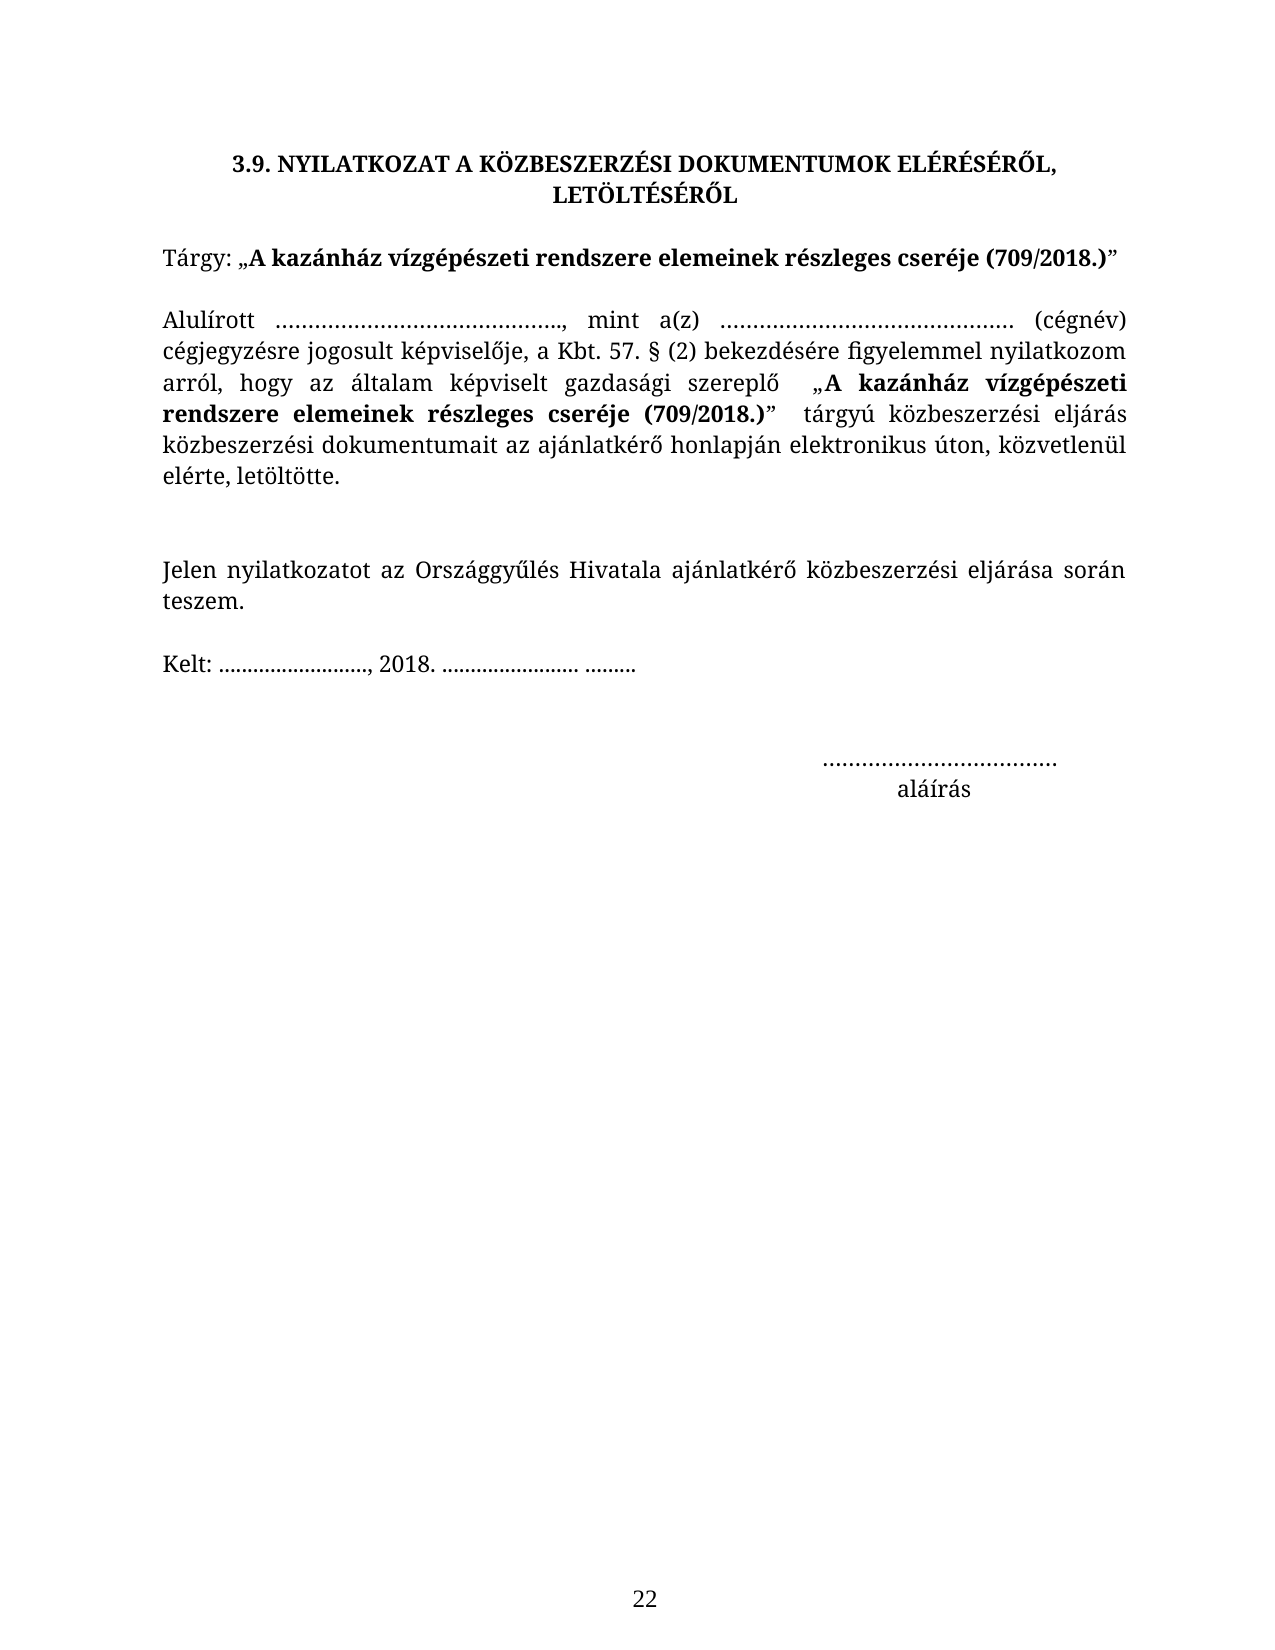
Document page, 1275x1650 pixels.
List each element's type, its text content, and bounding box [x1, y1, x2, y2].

text 3.9. NYILATKOZAT A KÖZBESZERZÉSI DOKUMENTUMOK ELÉRÉSÉRŐL, LETÖLTÉSÉRŐL [162, 148, 1127, 210]
text aláírás [162, 773, 1127, 804]
text Jelen nyilatkozatot az Országgyűlés Hivatala ajánlatkérő közbeszerzési eljárása során teszem. [162, 554, 1127, 616]
text Alulírott …………………………………….., mint a(z) ……………………………………… (cégnév) cégjegyzésre jogosult képviselője, a Kbt. 57. § (2) bekezdésére figyelemmel nyilatkozom arról, hogy az általam képviselt gazdasági szereplő „A kazánház vízgépészeti rendszere elemeinek részleges cseréje (709/2018.)” tárgyú közbeszerzési eljárás közbeszerzési dokumentumait az ajánlatkérő honlapján elektronikus úton, közvetlenül elérte, letöltötte. [162, 304, 1127, 491]
text ……………………………… [752, 741, 1127, 773]
text Tárgy: „A kazánház vízgépészeti rendszere elemeinek részleges cseréje (709/2018.)” [162, 241, 1127, 273]
text Kelt: .........................., 2018. ........................ ......... [162, 648, 1127, 679]
